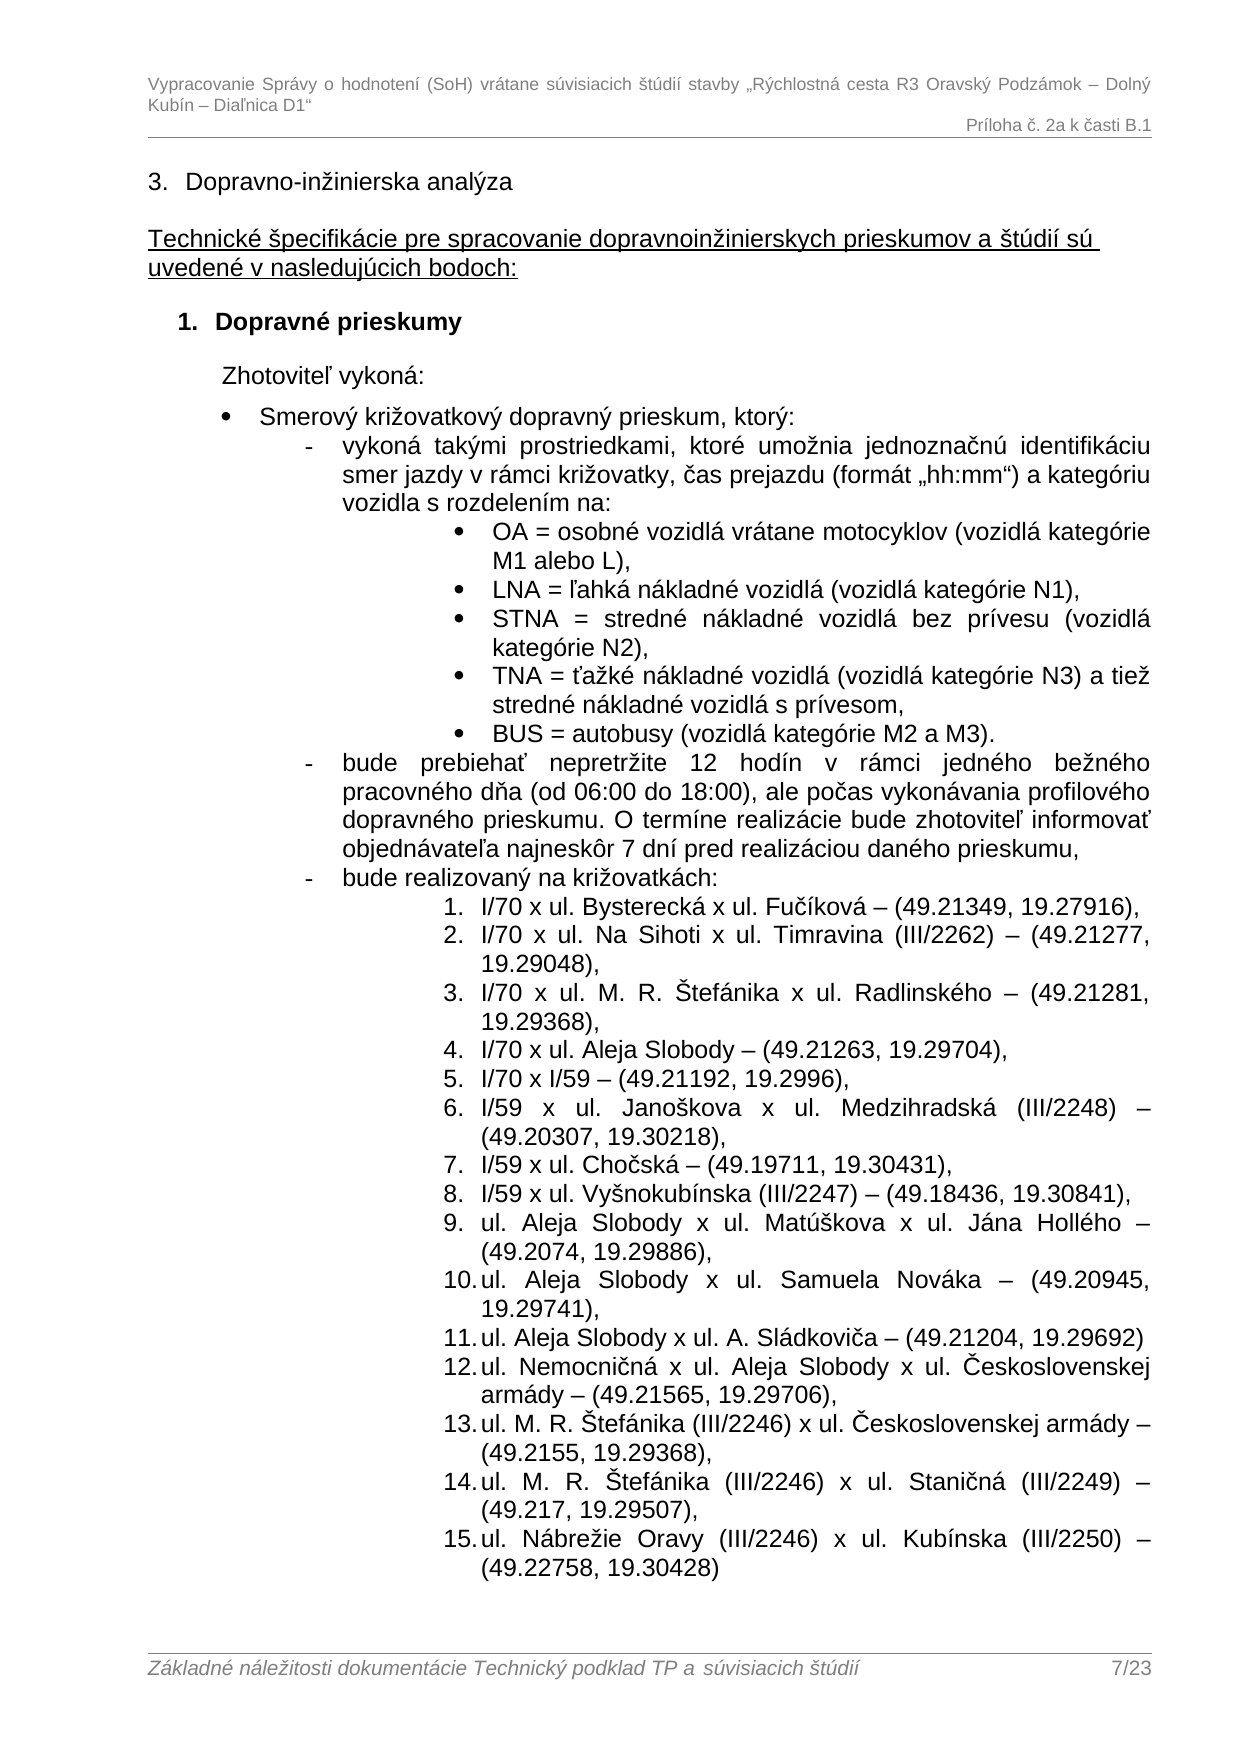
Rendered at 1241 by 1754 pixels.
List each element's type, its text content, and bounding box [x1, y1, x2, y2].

list ul. Aleja Slobody x ul. Samuela Nováka – (49.20945, 19.29741), [443, 1265, 1152, 1323]
list LNA = ľahká nákladné vozidlá (vozidlá kategórie N1), [454, 575, 1152, 604]
list Dopravno-inžinierska analýza [148, 167, 1152, 196]
text Zhotoviteľ vykoná: [148, 361, 1152, 389]
list bude realizovaný na križovatkách: [304, 863, 1152, 892]
list vykoná takými prostriedkami, ktoré umožnia jednoznačnú identifikáciu smer jazdy v rámci križovatky, čas prejazdu (formát „hh:mm“) a kategóriu vozidla s rozdelením na: [304, 431, 1152, 517]
list bude prebiehať nepretržite 12 hodín v rámci jedného bežného pracovného dňa (od 06:00 do 18:00), ale počas vykonávania profilového dopravného prieskumu. O termíne realizácie bude zhotoviteľ informovať objednávateľa najneskôr 7 dní pred realizáciou daného prieskumu, [304, 748, 1152, 863]
list ul. Aleja Slobody x ul. A. Sládkoviča – (49.21204, 19.29692) [443, 1323, 1152, 1352]
list I/70 x ul. M. R. Štefánika x ul. Radlinského – (49.21281, 19.29368), [443, 978, 1152, 1035]
list I/59 x ul. Janoškova x ul. Medzihradská (III/2248) – (49.20307, 19.30218), [443, 1093, 1152, 1150]
text Technické špecifikácie pre spracovanie dopravnoinžinierskych prieskumov a štúdií sú uvedené v nasledujúcich bodoch: [148, 224, 1152, 282]
list ul. Aleja Slobody x ul. Matúškova x ul. Jána Hollého – (49.2074, 19.29886), [443, 1208, 1152, 1265]
list I/70 x ul. Aleja Slobody – (49.21263, 19.29704), [443, 1035, 1152, 1064]
list I/59 x ul. Chočská – (49.19711, 19.30431), [443, 1150, 1152, 1179]
list STNA = stredné nákladné vozidlá bez prívesu (vozidlá kategórie N2), [454, 604, 1152, 661]
list ul. Nábrežie Oravy (III/2246) x ul. Kubínska (III/2250) – (49.22758, 19.30428) [443, 1524, 1152, 1582]
list TNA = ťažké nákladné vozidlá (vozidlá kategórie N3) a tiež stredné nákladné vozidlá s prívesom, [454, 661, 1152, 719]
list ul. Nemocničná x ul. Aleja Slobody x ul. Československej armády – (49.21565, 19.29706), [443, 1352, 1152, 1409]
list ul. M. R. Štefánika (III/2246) x ul. Staničná (III/2249) – (49.217, 19.29507), [443, 1467, 1152, 1524]
list Dopravné prieskumy [177, 307, 1152, 336]
list I/59 x ul. Vyšnokubínska (III/2247) – (49.18436, 19.30841), [443, 1179, 1152, 1208]
list I/70 x ul. Na Sihoti x ul. Timravina (III/2262) – (49.21277, 19.29048), [443, 920, 1152, 978]
list I/70 x ul. Bysterecká x ul. Fučíková – (49.21349, 19.27916), [443, 892, 1152, 920]
list BUS = autobusy (vozidlá kategórie M2 a M3). [454, 719, 1152, 748]
list ul. M. R. Štefánika (III/2246) x ul. Československej armády – (49.2155, 19.29368), [443, 1409, 1152, 1467]
list I/70 x I/59 – (49.21192, 19.2996), [443, 1064, 1152, 1093]
list Smerový križovatkový dopravný prieskum, ktorý: [222, 402, 1152, 431]
list OA = osobné vozidlá vrátane motocyklov (vozidlá kategórie M1 alebo L), [454, 517, 1152, 575]
